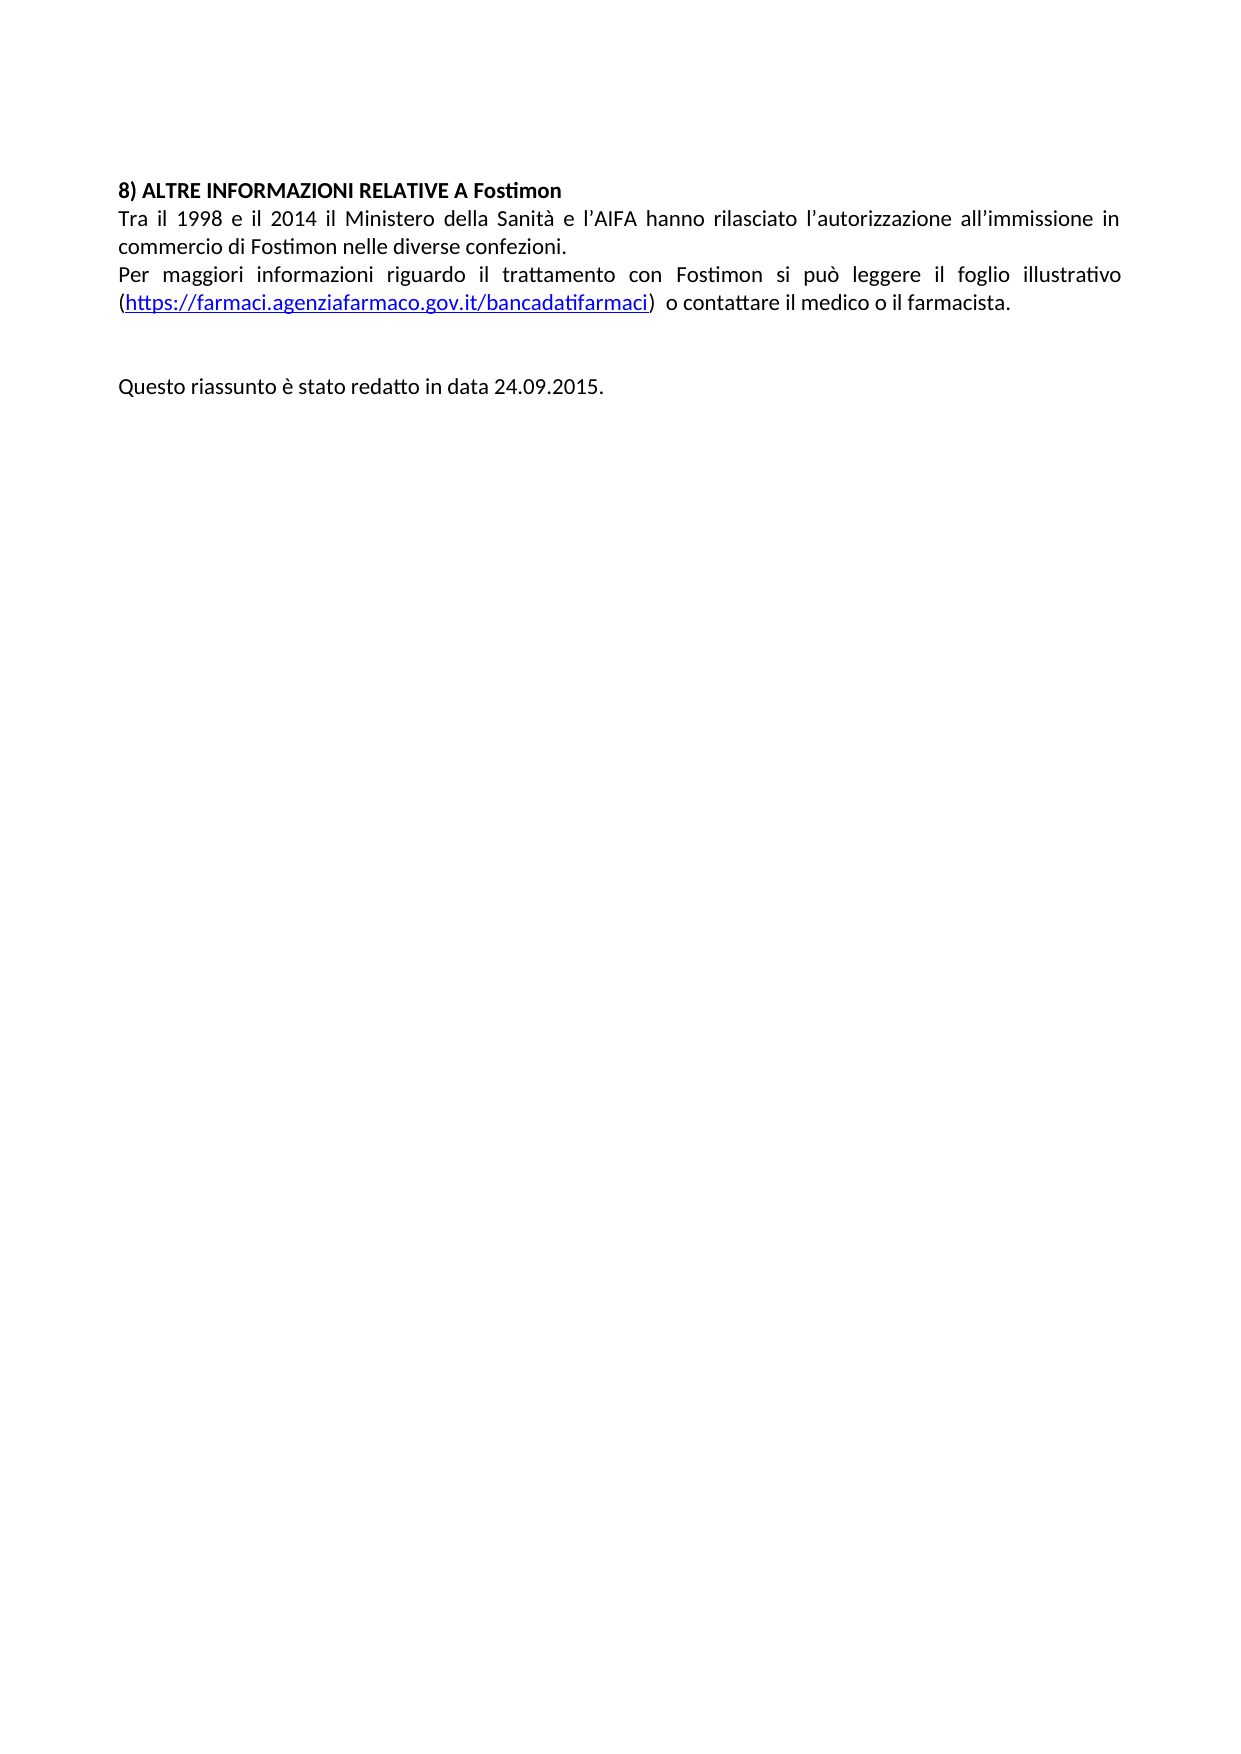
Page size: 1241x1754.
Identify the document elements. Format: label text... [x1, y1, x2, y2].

text Tra il 1998 e il 2014 il Ministero della Sanità e l’AIFA hanno rilasciato l’autorizzazione all’immissione in commercio di Fostimon nelle diverse confezioni. [118, 204, 1122, 260]
text Per maggiori informazioni riguardo il trattamento con Fostimon si può leggere il foglio illustrativo (https://farmaci.agenziafarmaco.gov.it/bancadatifarmaci) o contattare il medico o il farmacista. [118, 260, 1122, 316]
text 8) ALTRE INFORMAZIONI RELATIVE A Fostimon [118, 176, 1122, 204]
text Questo riassunto è stato redatto in data 24.09.2015. [118, 372, 1122, 400]
